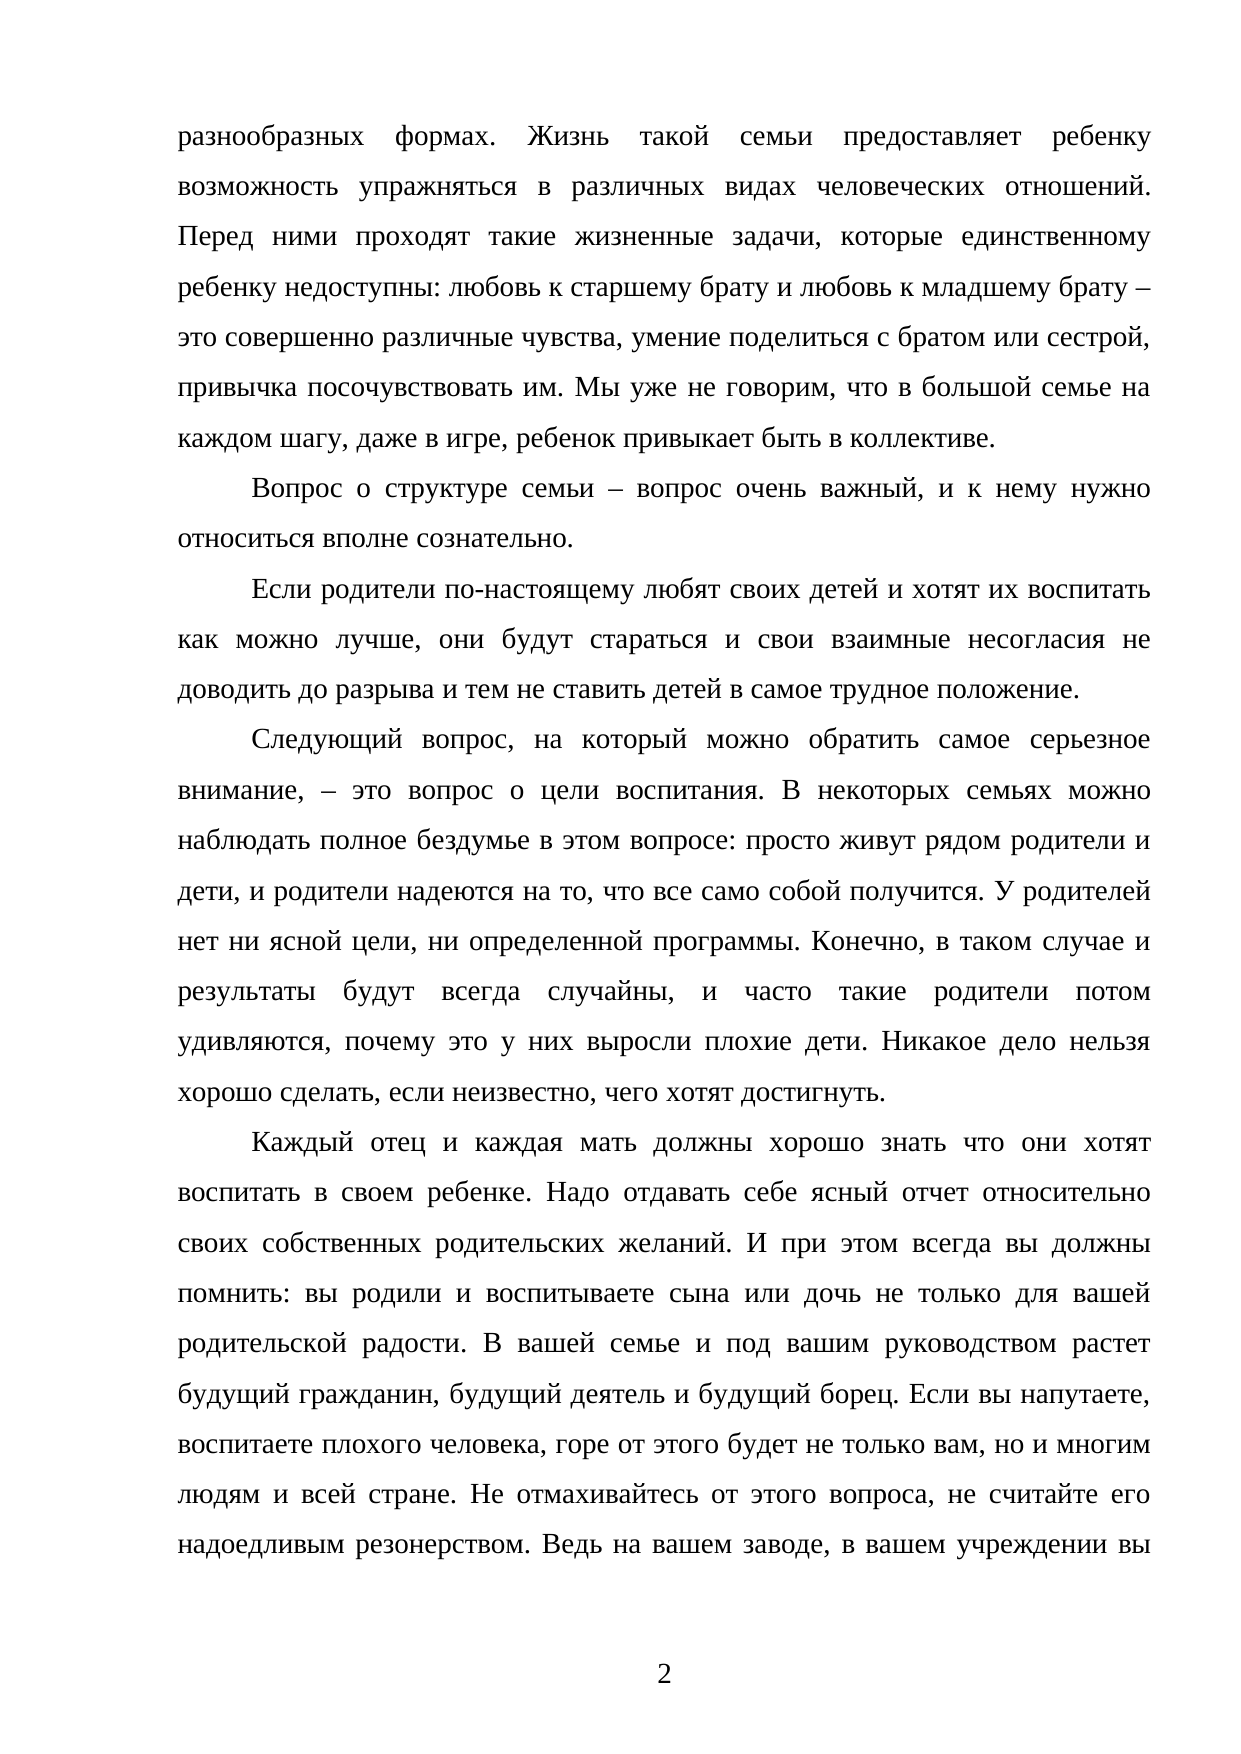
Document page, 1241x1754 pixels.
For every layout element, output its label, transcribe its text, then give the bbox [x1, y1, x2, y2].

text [177, 1124, 1152, 1560]
text Вопрос о структуре семьи – вопрос очень важный, и к нему нужно относиться вполне сознательно. [177, 470, 1152, 554]
text Следующий вопрос, на который можно обратить самое серьезное внимание, – это вопрос о цели воспитания. В некоторых семьях можно наблюдать полное бездумье в этом вопросе: просто живут рядом родители и дети, и родители надеются на то, что все само собой получится. У родителей нет ни ясной цели, ни определенной программы. Конечно, в таком случае и результаты будут всегда случайны, и часто такие родители потом удивляются, почему это у них выросли плохие дети. Никакое дело нельзя хорошо сделать, если неизвестно, чего хотят достигнуть. [177, 722, 1152, 1108]
text Если родители по-настоящему любят своих детей и хотят их воспитать как можно лучше, они будут стараться и свои взаимные несогласия не доводить до разрыва и тем не ставить детей в самое трудное положение. [177, 571, 1152, 705]
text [177, 118, 1152, 453]
